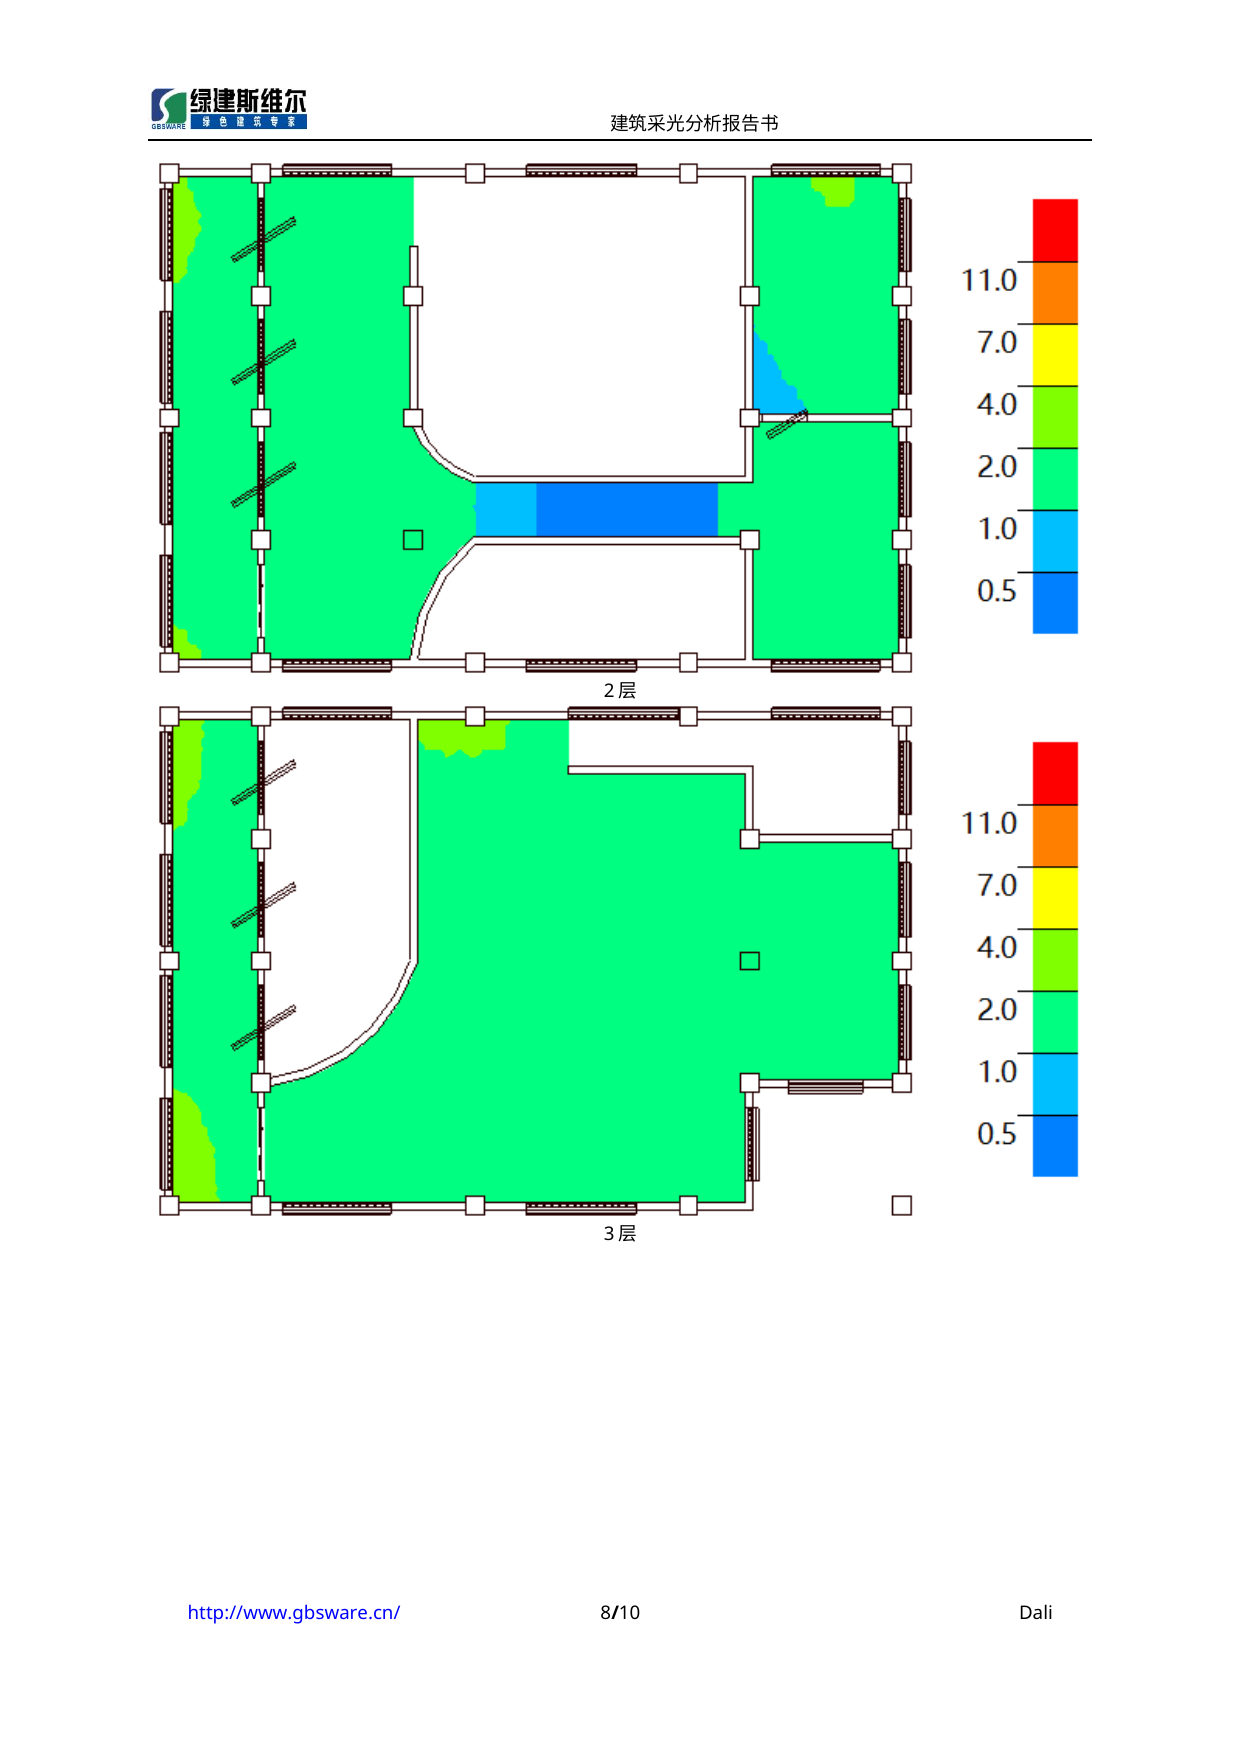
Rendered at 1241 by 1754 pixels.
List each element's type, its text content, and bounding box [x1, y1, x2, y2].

picture [155, 702, 1085, 1219]
text 3层 [148, 1218, 1092, 1245]
text 2层 [148, 675, 1092, 703]
picture [147, 88, 308, 130]
picture [155, 159, 1085, 676]
